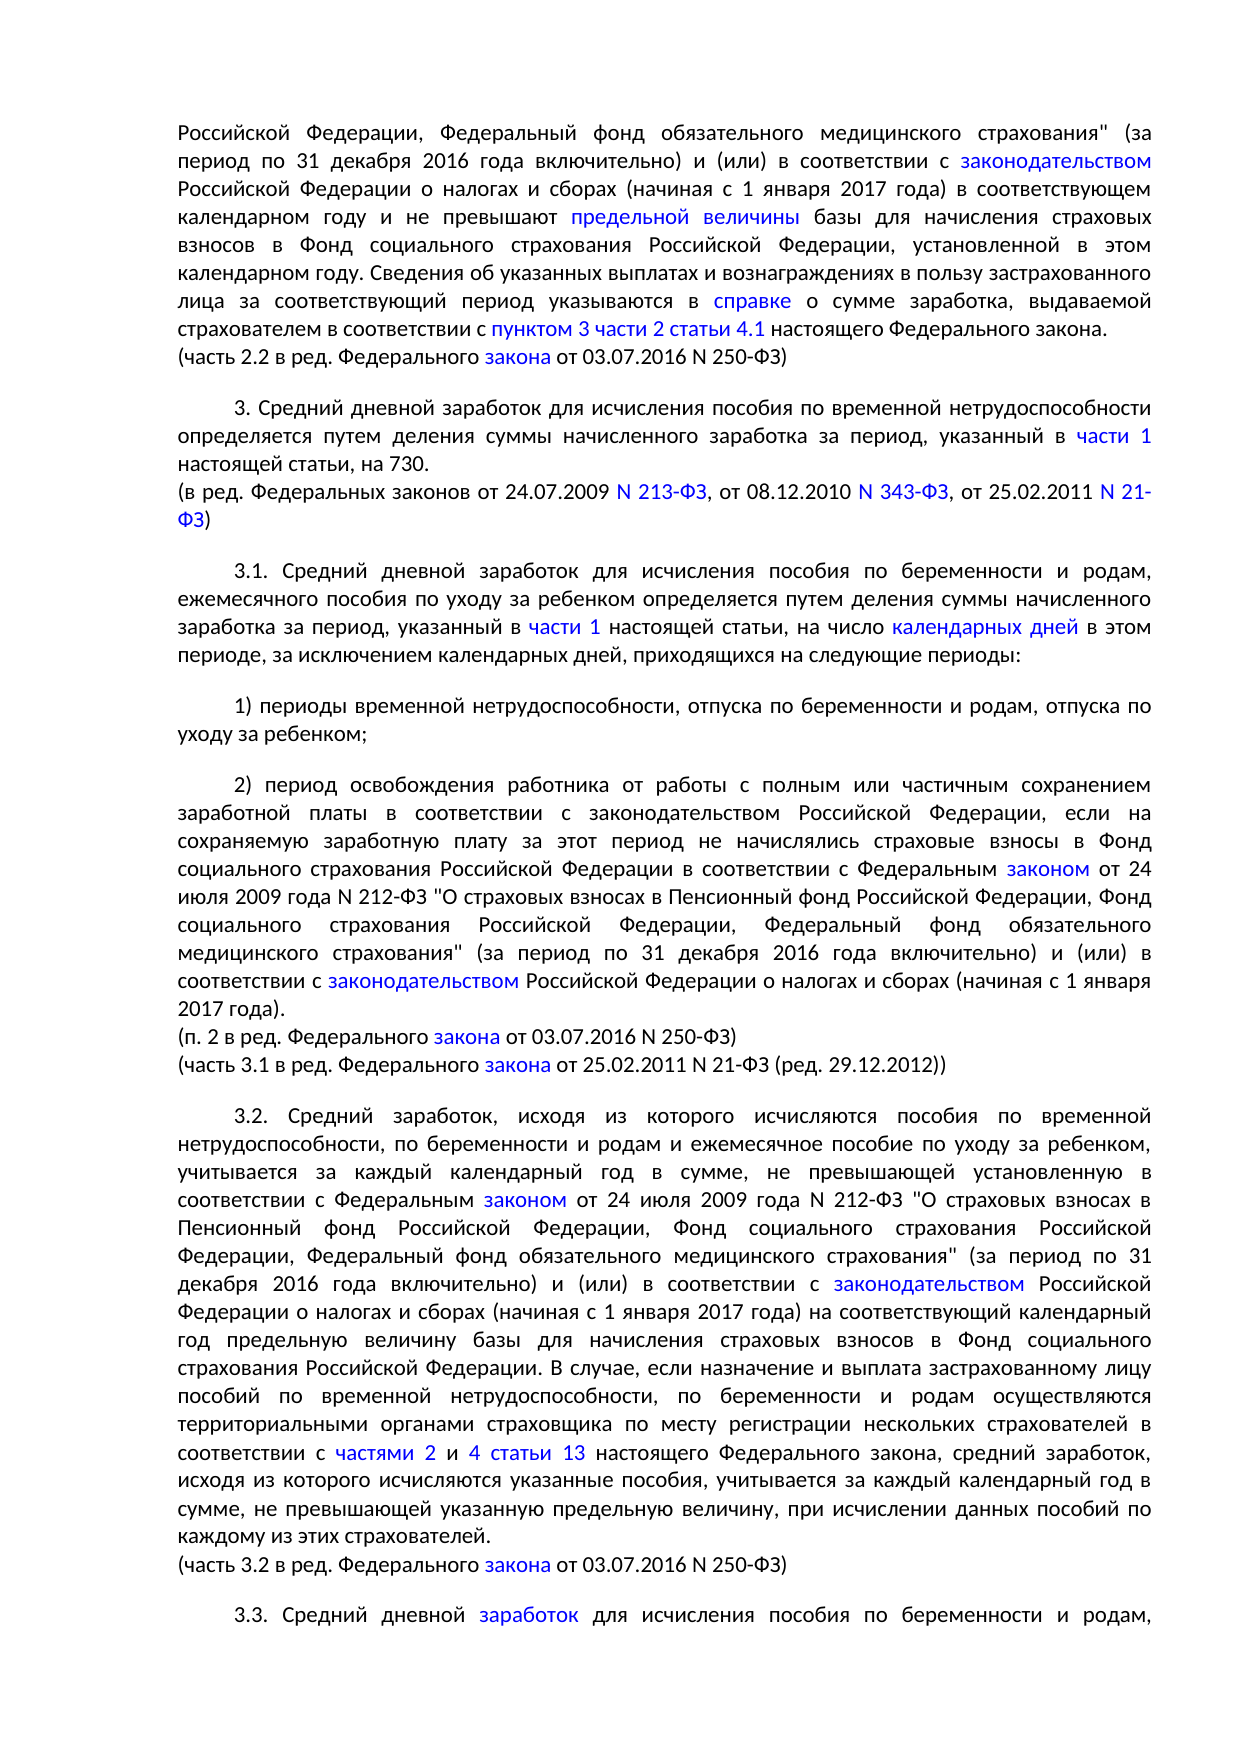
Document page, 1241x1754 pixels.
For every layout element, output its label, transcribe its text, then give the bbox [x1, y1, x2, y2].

text (часть 3.1 в ред. Федерального закона от 25.02.2011 N 21-ФЗ (ред. 29.12.2012)) [177, 1050, 1152, 1078]
text 3.2. Средний заработок, исходя из которого исчисляются пособия по временной нетрудоспособности, по беременности и родам и ежемесячное пособие по уходу за ребенком, учитывается за каждый календарный год в сумме, не превышающей установленную в соответствии с Федеральным законом от 24 июля 2009 года N 212-ФЗ "О страховых взносах в Пенсионный фонд Российской Федерации, Фонд социального страхования Российской Федерации, Федеральный фонд обязательного медицинского страхования" (за период по 31 декабря 2016 года включительно) и (или) в соответствии с законодательством Российской Федерации о налогах и сборах (начиная с 1 января 2017 года) на соответствующий календарный год предельную величину базы для начисления страховых взносов в Фонд социального страхования Российской Федерации. В случае, если назначение и выплата застрахованному лицу пособий по временной нетрудоспособности, по беременности и родам осуществляются территориальными органами страховщика по месту регистрации нескольких страхователей в соответствии с частями 2 и 4 статьи 13 настоящего Федерального закона, средний заработок, исходя из которого исчисляются указанные пособия, учитывается за каждый календарный год в сумме, не превышающей указанную предельную величину, при исчислении данных пособий по каждому из этих страхователей. [177, 1101, 1152, 1550]
text (п. 2 в ред. Федерального закона от 03.07.2016 N 250-ФЗ) [177, 1022, 1152, 1050]
text (часть 3.2 в ред. Федерального закона от 03.07.2016 N 250-ФЗ) [177, 1550, 1152, 1578]
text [177, 1601, 1152, 1629]
text (часть 2.2 в ред. Федерального закона от 03.07.2016 N 250-ФЗ) [177, 342, 1152, 370]
text (в ред. Федеральных законов от 24.07.2009 N 213-ФЗ, от 08.12.2010 N 343-ФЗ, от 25.02.2011 N 21-ФЗ) [177, 477, 1152, 533]
text 3.1. Средний дневной заработок для исчисления пособия по беременности и родам, ежемесячного пособия по уходу за ребенком определяется путем деления суммы начисленного заработка за период, указанный в части 1 настоящей статьи, на число календарных дней в этом периоде, за исключением календарных дней, приходящихся на следующие периоды: [177, 556, 1152, 668]
text 1) периоды временной нетрудоспособности, отпуска по беременности и родам, отпуска по уходу за ребенком; [177, 691, 1152, 747]
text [177, 118, 1152, 342]
text 3. Средний дневной заработок для исчисления пособия по временной нетрудоспособности определяется путем деления суммы начисленного заработка за период, указанный в части 1 настоящей статьи, на 730. [177, 393, 1152, 477]
text 2) период освобождения работника от работы с полным или частичным сохранением заработной платы в соответствии с законодательством Российской Федерации, если на сохраняемую заработную плату за этот период не начислялись страховые взносы в Фонд социального страхования Российской Федерации в соответствии с Федеральным законом от 24 июля 2009 года N 212-ФЗ "О страховых взносах в Пенсионный фонд Российской Федерации, Фонд социального страхования Российской Федерации, Федеральный фонд обязательного медицинского страхования" (за период по 31 декабря 2016 года включительно) и (или) в соответствии с законодательством Российской Федерации о налогах и сборах (начиная с 1 января 2017 года). [177, 770, 1152, 1022]
